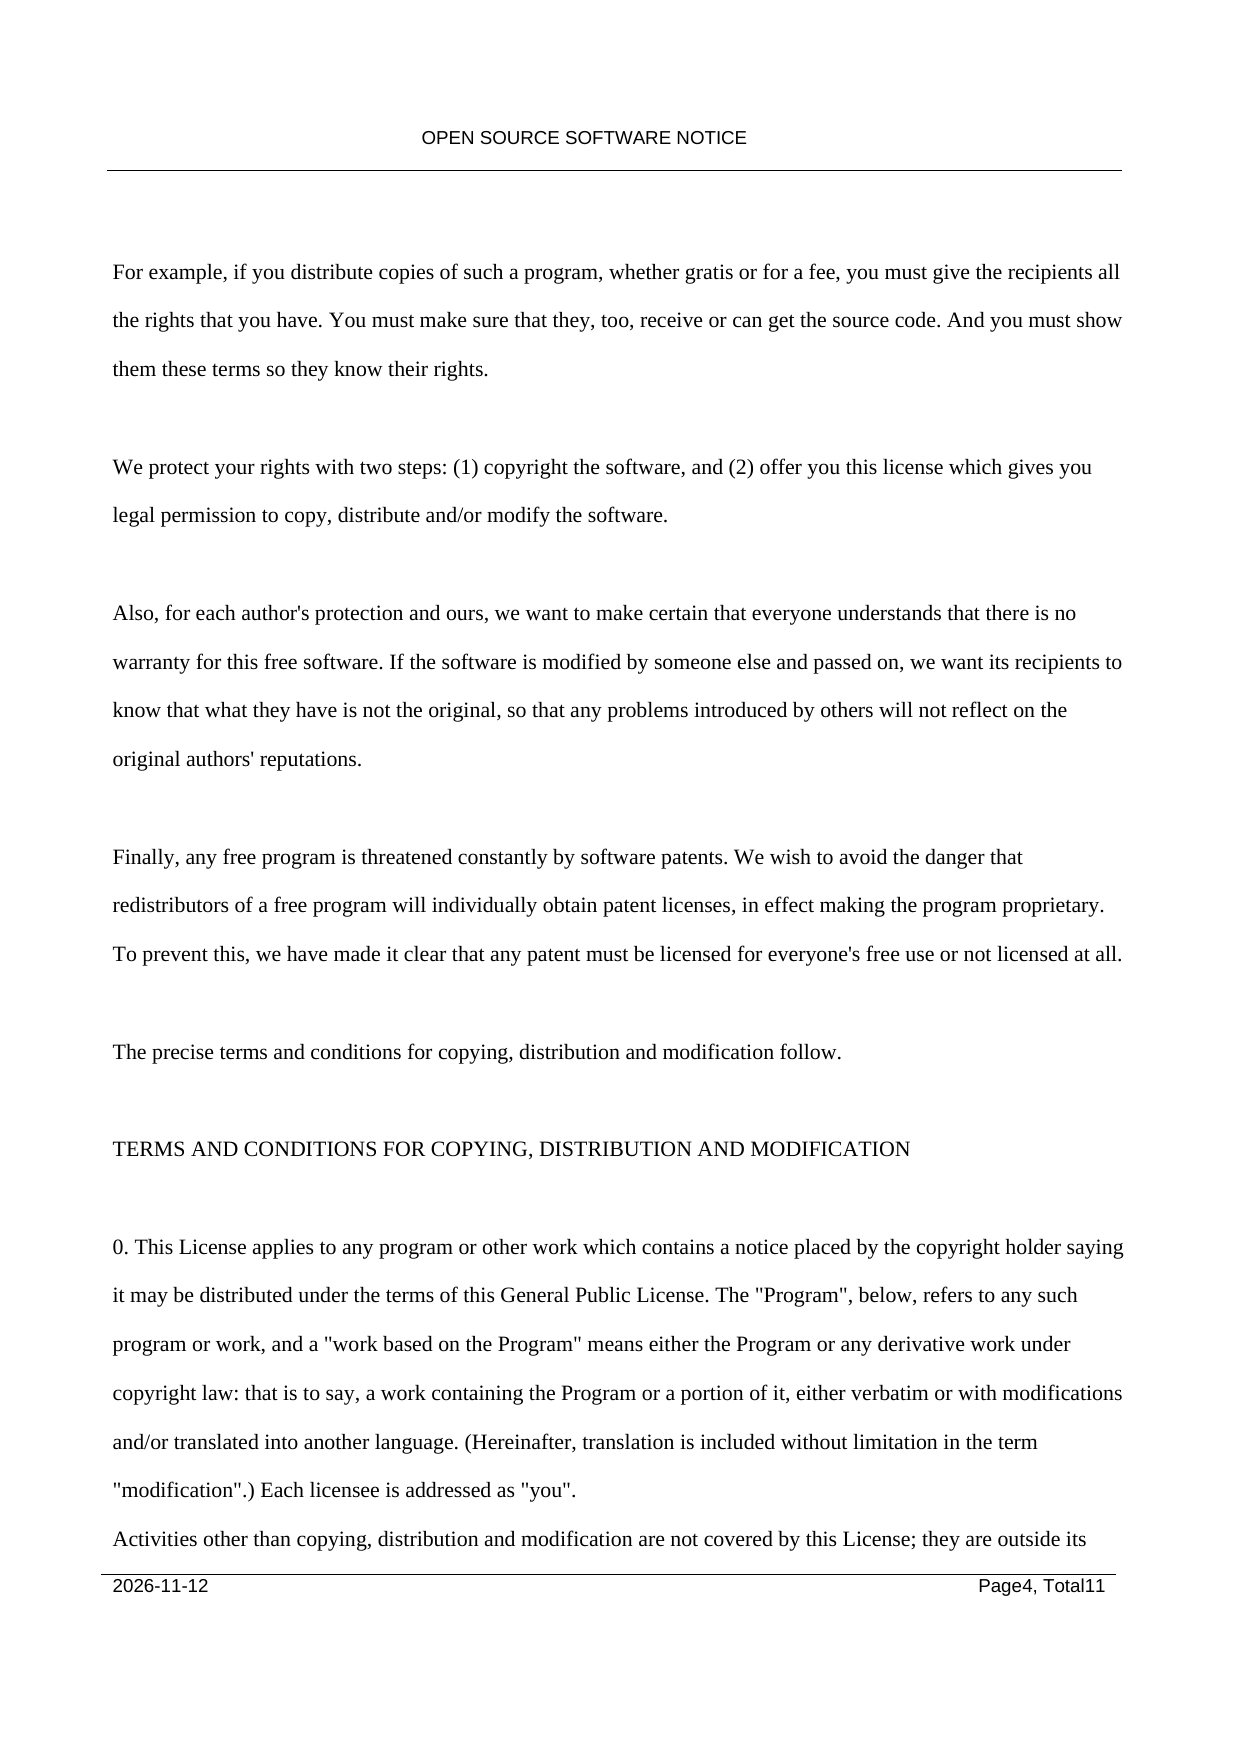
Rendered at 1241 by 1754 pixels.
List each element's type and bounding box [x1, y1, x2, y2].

text [112, 206, 1128, 1555]
